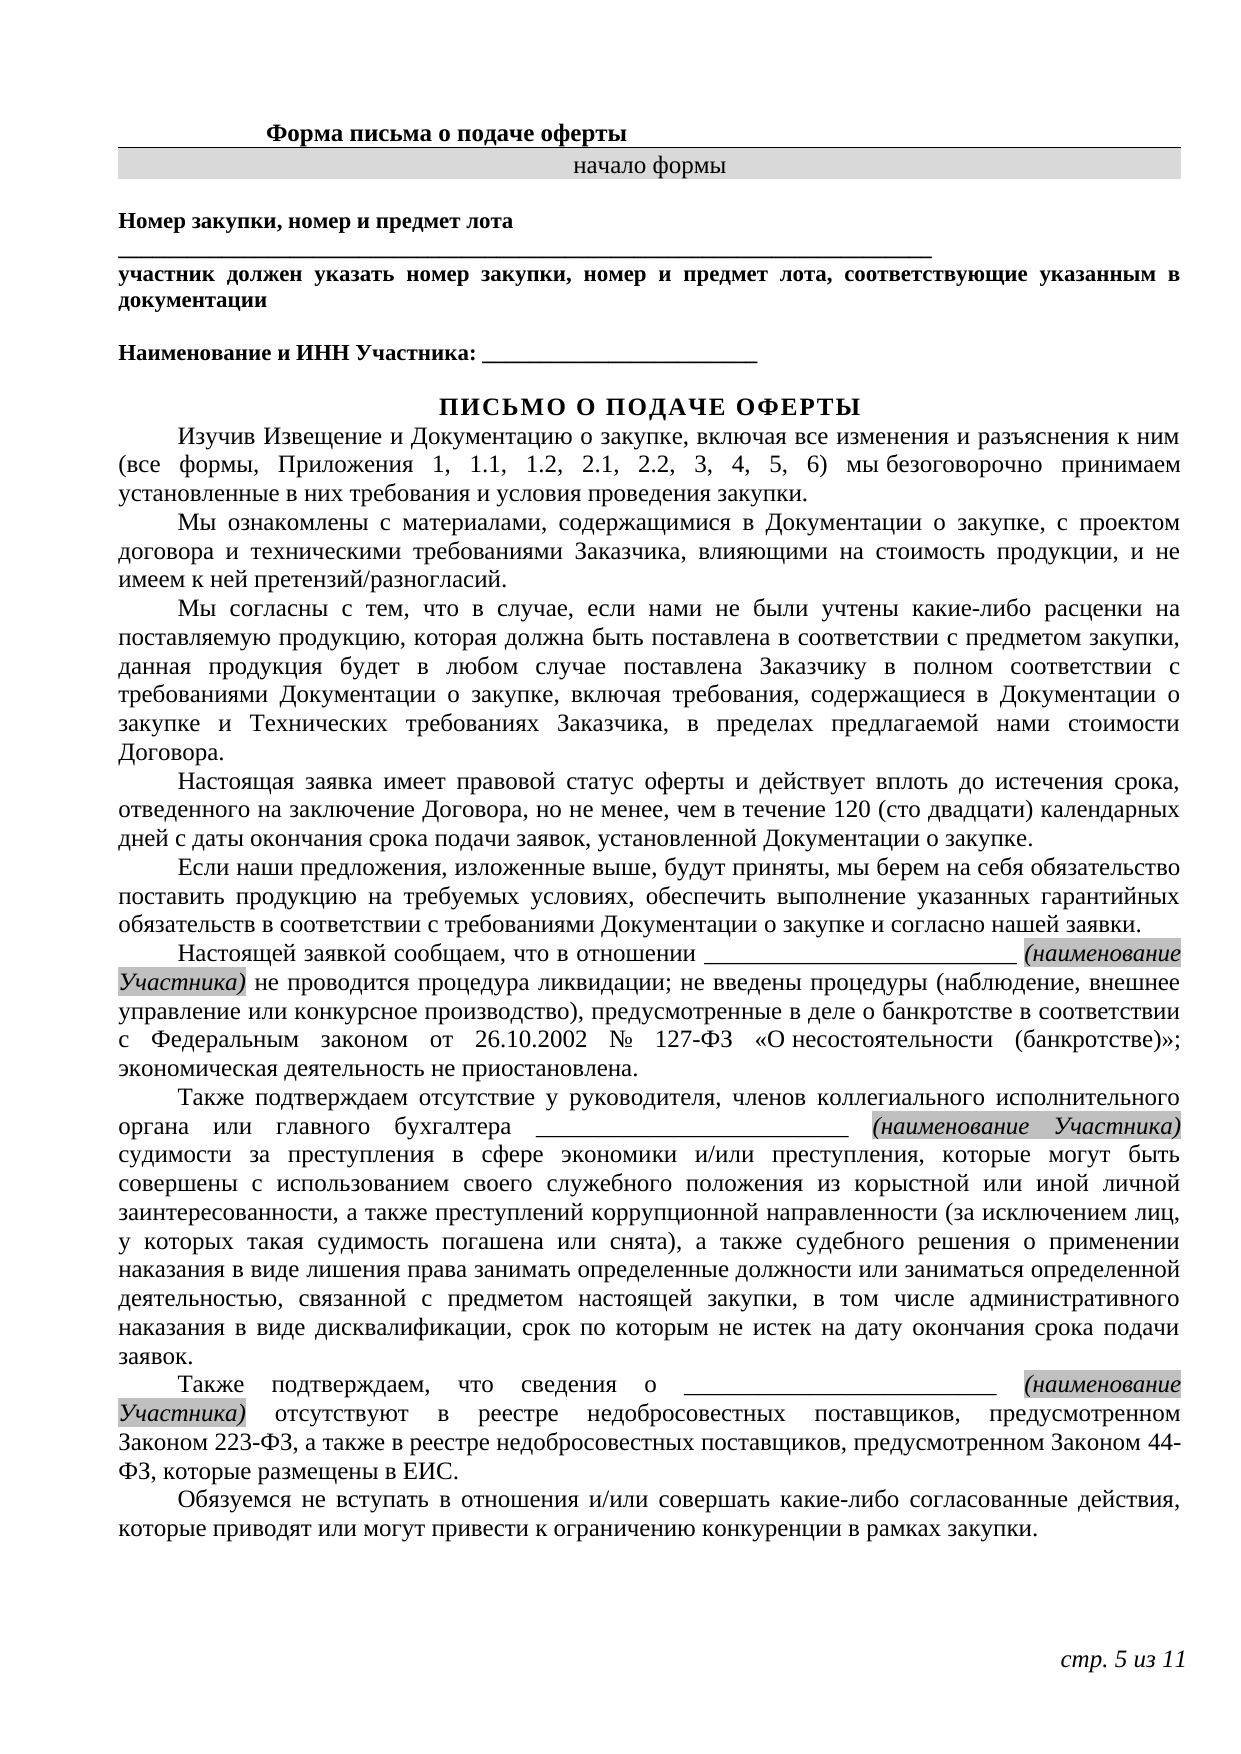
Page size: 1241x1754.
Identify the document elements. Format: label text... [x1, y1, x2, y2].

text Настоящая заявка имеет правовой статус оферты и действует вплоть до истечения срока, отведенного на заключение Договора, но не менее, чем в течение 120 (сто двадцати) календарных дней с даты окончания срока подачи заявок, установленной Документации о закупке. [118, 766, 1181, 852]
text Если наши предложения, изложенные выше, будут приняты, мы берем на себя обязательство поставить продукцию на требуемых условиях, обеспечить выполнение указанных гарантийных обязательств в соответствии с требованиями Документации о закупке и согласно нашей заявки. [118, 852, 1181, 938]
text Также подтверждаем отсутствие у руководителя, членов коллегиального исполнительного органа или главного бухгалтера _________________________ (наименование Участника) судимости за преступления в сфере экономики и/или преступления, которые могут быть совершены с использованием своего служебного положения из корыстной или иной личной заинтересованности, а также преступлений коррупционной направленности (за исключением лиц, у которых такая судимость погашена или снята), а также судебного решения о применении наказания в виде лишения права занимать определенные должности или заниматься определенной деятельностью, связанной с предметом настоящей закупки, в том числе административного наказания в виде дисквалификации, срок по которым не истек на дату окончания срока подачи заявок. [118, 1082, 1181, 1369]
text Мы ознакомлены с материалами, содержащимися в Документации о закупке, с проектом договора и техническими требованиями Заказчика, влияющими на стоимость продукции, и не имеем к ней претензий/разногласий. [118, 507, 1181, 593]
text Изучив Извещение и Документацию о закупке, включая все изменения и разъяснения к ним (все формы, Приложения 1, 1.1, 1.2, 2.1, 2.2, 3, 4, 5, 6) мы безоговорочно принимаем установленные в них требования и условия проведения закупки. [118, 421, 1181, 507]
text начало формы [118, 148, 1181, 179]
text Мы согласны с тем, что в случае, если нами не были учтены какие-либо расценки на поставляемую продукцию, которая должна быть поставлена в соответствии с предметом закупки, данная продукция будет в любом случае поставлена Заказчику в полном соответствии с требованиями Документации о закупке, включая требования, содержащиеся в Документации о закупке и Технических требованиях Заказчика, в пределах предлагаемой нами стоимости Договора. [118, 593, 1181, 766]
text Обязуемся не вступать в отношения и/или совершать какие-либо согласованные действия, которые приводят или могут привести к ограничению конкуренции в рамках закупки. [118, 1484, 1181, 1542]
text _______________________________________________________________________ [118, 234, 1181, 260]
text Номер закупки, номер и предмет лота [118, 207, 1181, 234]
text Письмо о подаче оферты [118, 392, 1181, 421]
list Форма письма о подаче оферты [266, 118, 1181, 147]
text Наименование и ИНН Участника: ________________________ [118, 339, 1181, 366]
text Настоящей заявкой сообщаем, что в отношении _________________________ (наименование Участника) не проводится процедура ликвидации; не введены процедуры (наблюдение, внешнее управление или конкурсное производство), предусмотренные в деле о банкротстве в соответствии с Федеральным законом от 26.10.2002 № 127-ФЗ «О несостоятельности (банкротстве)»; экономическая деятельность не приостановлена. [118, 938, 1181, 1082]
text Также подтверждаем, что сведения о _________________________ (наименование Участника) отсутствуют в реестре недобросовестных поставщиков, предусмотренном Законом 223-ФЗ, а также в реестре недобросовестных поставщиков, предусмотренном Законом 44-ФЗ, которые размещены в ЕИС. [118, 1369, 1181, 1484]
text участник должен указать номер закупки, номер и предмет лота, соответствующие указанным в документации [118, 260, 1181, 313]
